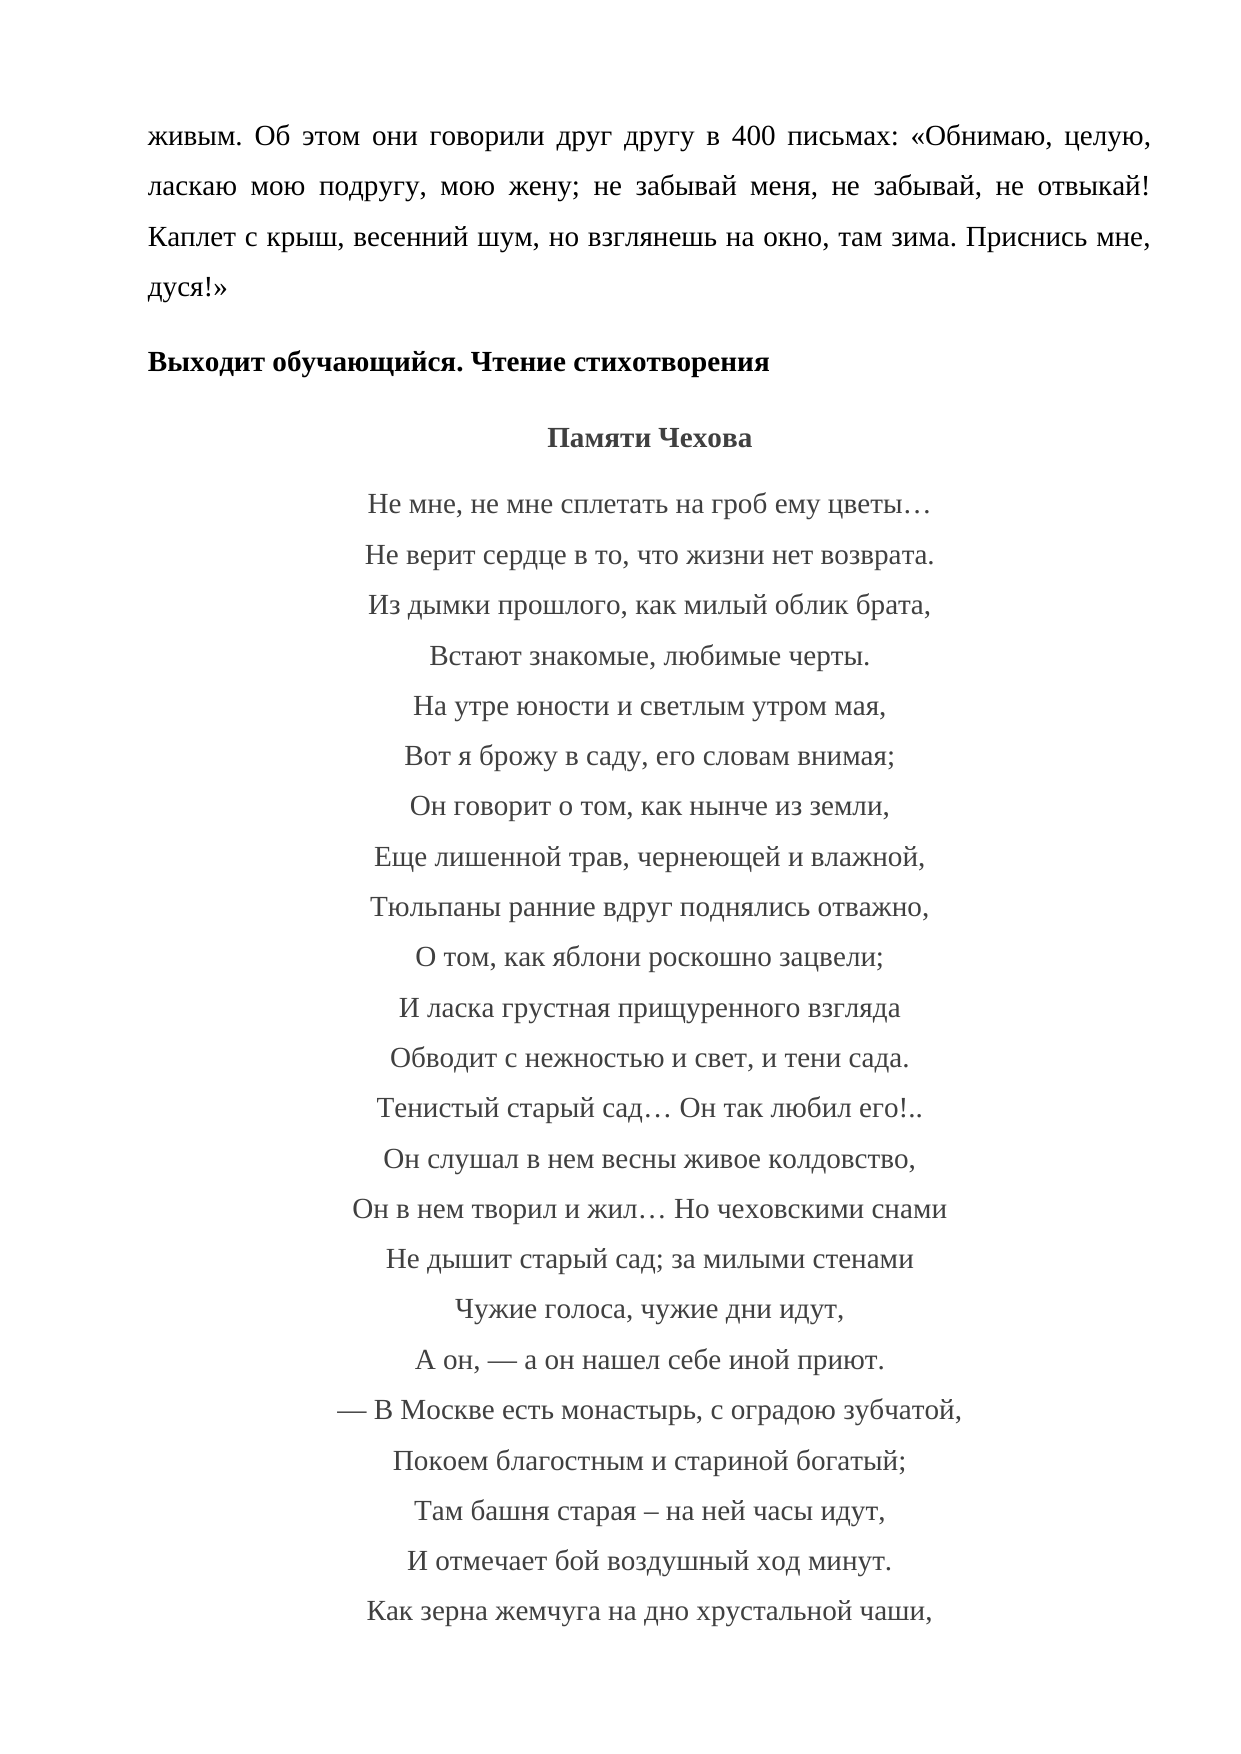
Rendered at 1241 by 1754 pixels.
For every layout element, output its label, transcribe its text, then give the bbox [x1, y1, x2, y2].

text Выходит обучающийся. Чтение стихотворения [148, 344, 1152, 378]
text Памяти Чехова [148, 420, 1152, 453]
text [148, 118, 1152, 303]
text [148, 487, 1152, 1627]
